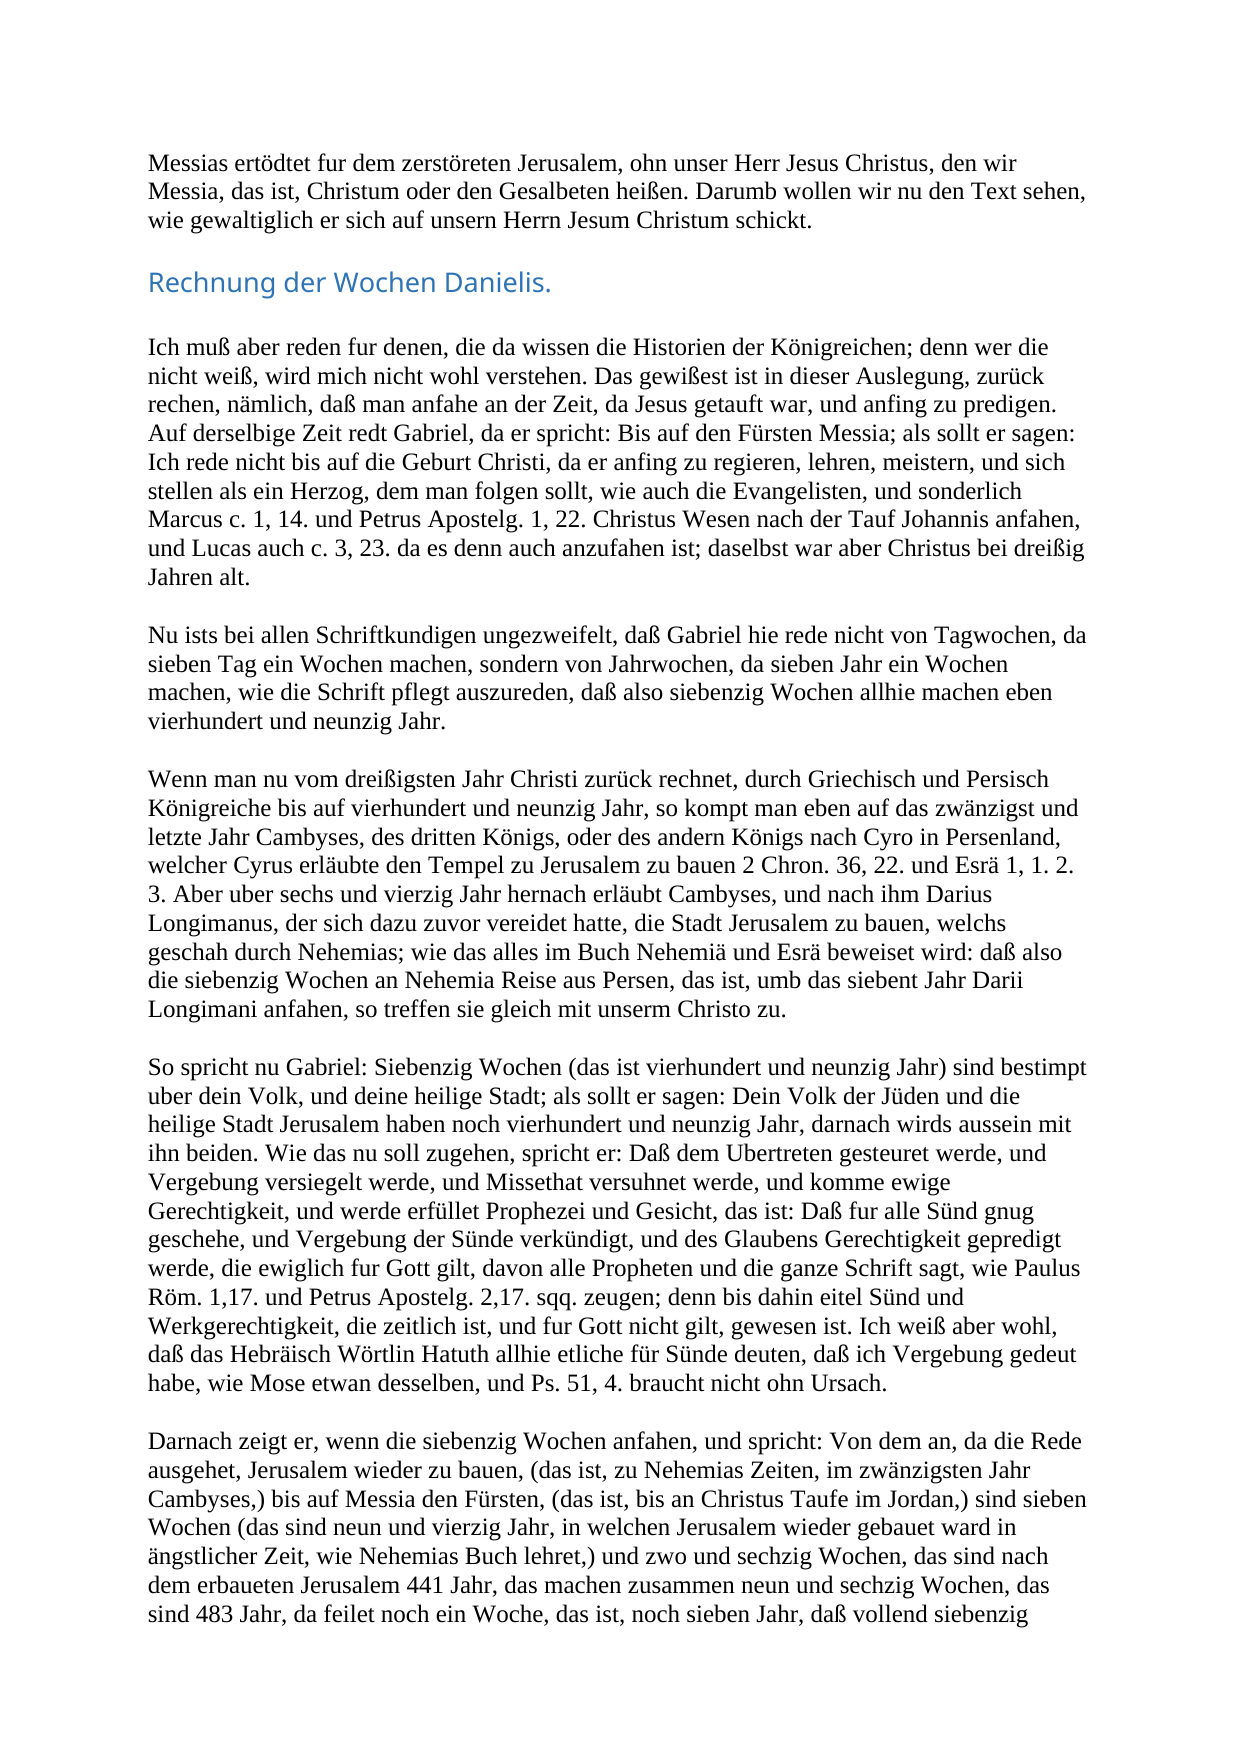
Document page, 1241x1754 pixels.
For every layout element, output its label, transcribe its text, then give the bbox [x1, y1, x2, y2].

text Ich muß aber reden fur denen, die da wissen die Historien der Königreichen; denn wer die nicht weiß, wird mich nicht wohl verstehen. Das gewißest ist in dieser Auslegung, zurück rechen, nämlich, daß man anfahe an der Zeit, da Jesus getauft war, und anfing zu predigen. Auf derselbige Zeit redt Gabriel, da er spricht: Bis auf den Fürsten Messia; als sollt er sagen: Ich rede nicht bis auf die Geburt Christi, da er anfing zu regieren, lehren, meistern, und sich stellen als ein Herzog, dem man folgen sollt, wie auch die Evangelisten, und sonderlich Marcus c. 1, 14. und Petrus Apostelg. 1, 22. Christus Wesen nach der Tauf Johannis anfahen, und Lucas auch c. 3, 23. da es denn auch anzufahen ist; daselbst war aber Christus bei dreißig Jahren alt. [148, 332, 1093, 591]
text Nu ists bei allen Schriftkundigen ungezweifelt, daß Gabriel hie rede nicht von Tagwochen, da sieben Tag ein Wochen machen, sondern von Jahrwochen, da sieben Jahr ein Wochen machen, wie die Schrift pflegt auszureden, daß also siebenzig Wochen allhie machen eben vierhundert und neunzig Jahr. [148, 620, 1093, 735]
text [148, 1426, 1093, 1627]
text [148, 148, 1093, 234]
text So spricht nu Gabriel: Siebenzig Wochen (das ist vierhundert und neunzig Jahr) sind bestimpt uber dein Volk, und deine heilige Stadt; als sollt er sagen: Dein Volk der Jüden und die heilige Stadt Jerusalem haben noch vierhundert und neunzig Jahr, darnach wirds aussein mit ihn beiden. Wie das nu soll zugehen, spricht er: Daß dem Ubertreten gesteuret werde, und Vergebung versiegelt werde, und Missethat versuhnet werde, und komme ewige Gerechtigkeit, und werde erfüllet Prophezei und Gesicht, das ist: Daß fur alle Sünd gnug geschehe, und Vergebung der Sünde verkündigt, und des Glaubens Gerechtigkeit gepredigt werde, die ewiglich fur Gott gilt, davon alle Propheten und die ganze Schrift sagt, wie Paulus Röm. 1,17. und Petrus Apostelg. 2,17. sqq. zeugen; denn bis dahin eitel Sünd und Werkgerechtigkeit, die zeitlich ist, und fur Gott nicht gilt, gewesen ist. Ich weiß aber wohl, daß das Hebräisch Wörtlin Hatuth allhie etliche für Sünde deuten, daß ich Vergebung gedeut habe, wie Mose etwan desselben, und Ps. 51, 4. braucht nicht ohn Ursach. [148, 1052, 1093, 1397]
text Wenn man nu vom dreißigsten Jahr Christi zurück rechnet, durch Griechisch und Persisch Königreiche bis auf vierhundert und neunzig Jahr, so kompt man eben auf das zwänzigst und letzte Jahr Cambyses, des dritten Königs, oder des andern Königs nach Cyro in Persenland, welcher Cyrus erläubte den Tempel zu Jerusalem zu bauen 2 Chron. 36, 22. und Esrä 1, 1. 2. 3. Aber uber sechs und vierzig Jahr hernach erläubt Cambyses, und nach ihm Darius Longimanus, der sich dazu zuvor vereidet hatte, die Stadt Jerusalem zu bauen, welchs geschah durch Nehemias; wie das alles im Buch Nehemiä und Esrä beweiset wird: daß also die siebenzig Wochen an Nehemia Reise aus Persen, das ist, umb das siebent Jahr Darii Longimani anfahen, so treffen sie gleich mit unserm Christo zu. [148, 764, 1093, 1023]
subtitle Rechnung der Wochen Danielis. [148, 263, 1093, 300]
